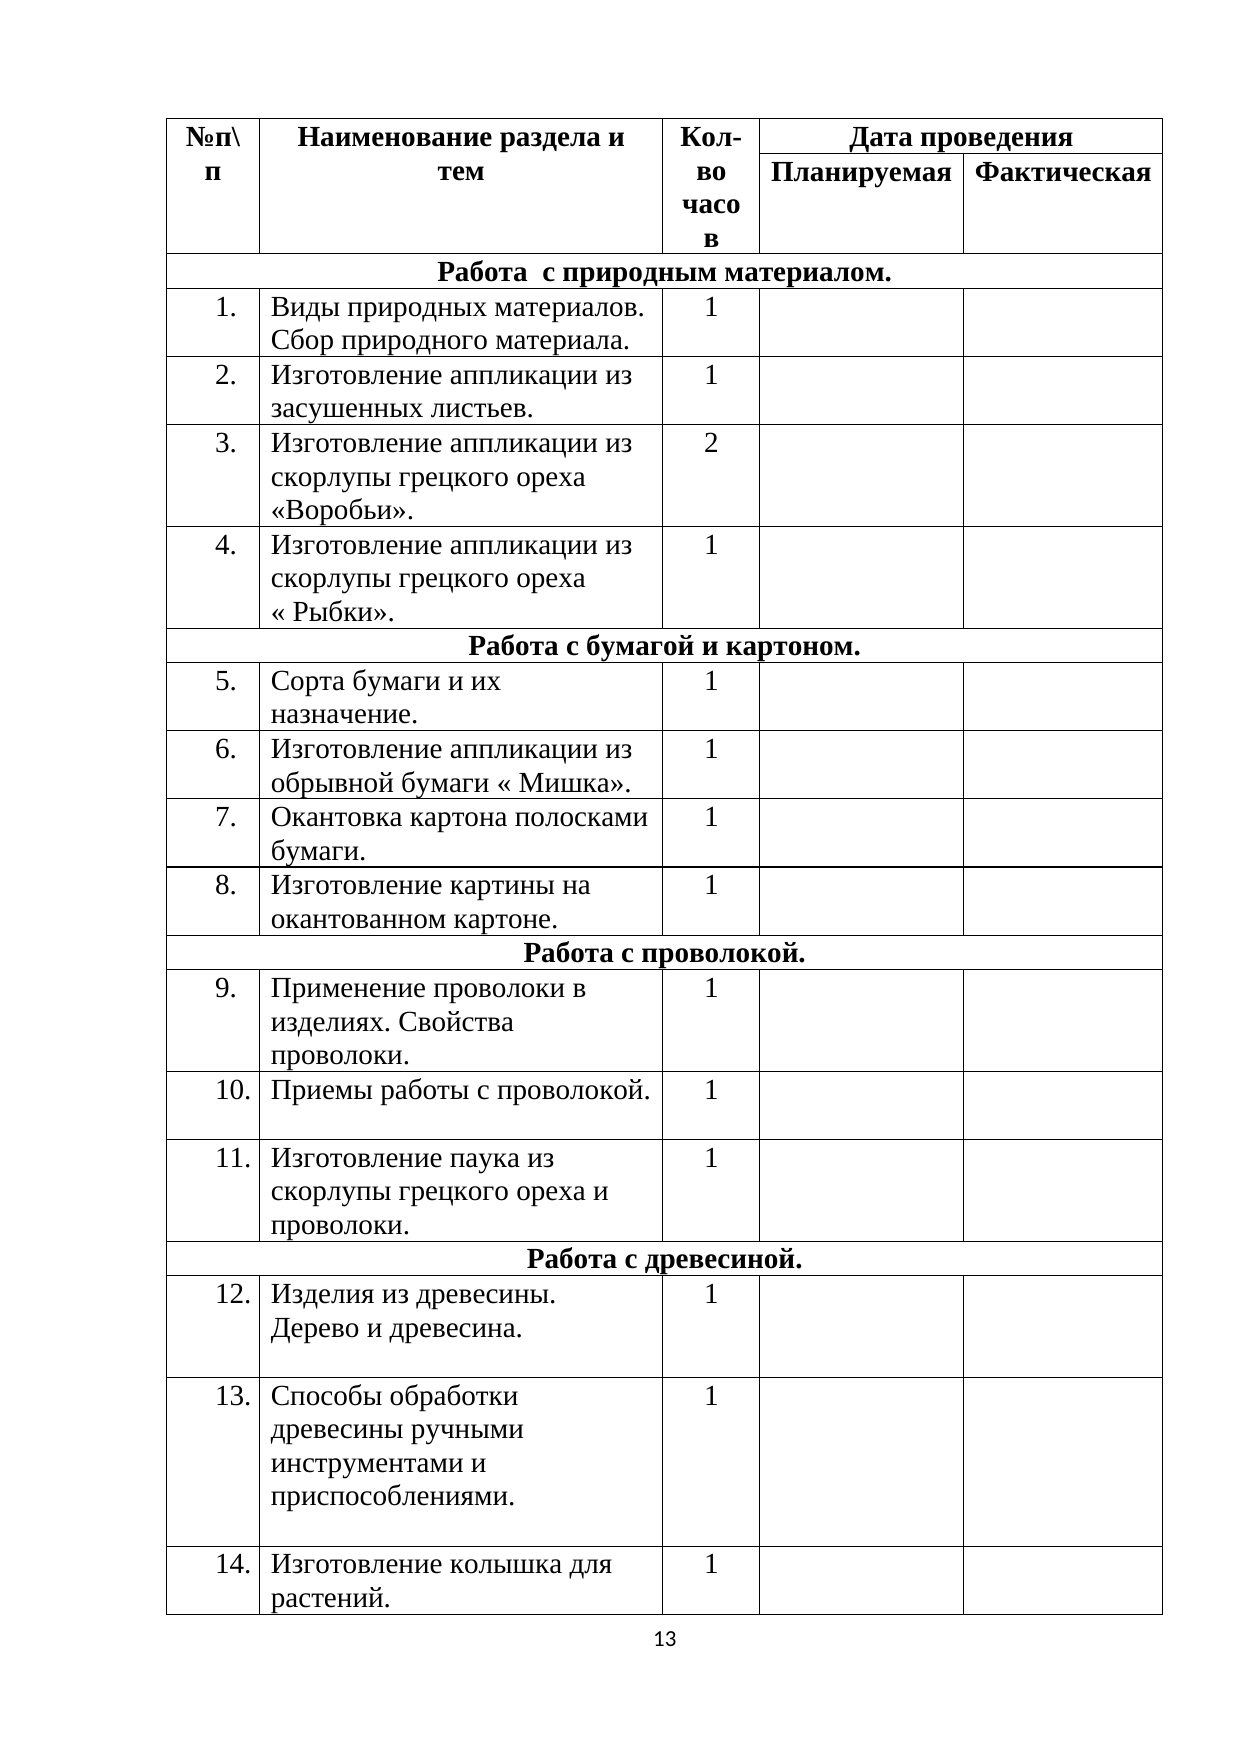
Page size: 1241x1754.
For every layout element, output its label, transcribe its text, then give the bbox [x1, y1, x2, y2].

table_cell Виды природных материалов. Сбор природного материала. [260, 289, 662, 356]
table_cell Работа с бумагой и картоном. [167, 629, 1162, 662]
table_cell [760, 1072, 963, 1139]
table_cell 1 [663, 1072, 759, 1139]
table_cell 1 [663, 1140, 759, 1241]
table_cell [167, 1276, 259, 1377]
table_cell [760, 527, 963, 627]
table_cell 1 [663, 1378, 759, 1546]
table_cell Работа с проволокой. [167, 936, 1162, 969]
table_cell [167, 289, 259, 356]
table_cell [167, 1378, 259, 1546]
table_cell [760, 1276, 963, 1377]
table_cell 1 [663, 970, 759, 1071]
table_cell [760, 1140, 963, 1241]
table_cell 1 [663, 527, 759, 627]
table_cell [964, 1378, 1162, 1546]
table_cell 1 [663, 289, 759, 356]
table_cell [760, 357, 963, 424]
table_header Кол-во часов [663, 119, 759, 253]
table_cell [964, 731, 1162, 798]
table_cell Изготовление аппликации из обрывной бумаги « Мишка». [260, 731, 662, 798]
table_cell Изготовление аппликации из засушенных листьев. [260, 357, 662, 424]
table_cell Сорта бумаги и их назначение. [260, 663, 662, 730]
table_cell [760, 1547, 963, 1614]
table_cell Применение проволоки в изделиях. Свойства проволоки. [260, 970, 662, 1071]
table_cell [964, 1140, 1162, 1241]
table_cell 1 [663, 799, 759, 866]
table_cell [964, 527, 1162, 627]
table_cell [964, 1276, 1162, 1377]
table_cell Изготовление картины на окантованном картоне. [260, 868, 662, 934]
table_cell Способы обработки древесины ручными инструментами и приспособлениями. [260, 1378, 662, 1546]
table_cell 1 [663, 357, 759, 424]
table_cell Изготовление аппликации из скорлупы грецкого ореха «Воробьи». [260, 425, 662, 526]
table_cell [167, 799, 259, 866]
table_cell [167, 1547, 259, 1614]
table_cell Фактическая [964, 154, 1162, 253]
table_cell 2 [663, 425, 759, 526]
table_header Дата проведения [760, 119, 1162, 153]
table_cell [167, 425, 259, 526]
table_cell 1 [663, 663, 759, 730]
table_cell [760, 425, 963, 526]
table_header Наименование раздела и тем [260, 119, 662, 253]
table_cell 1 [663, 1276, 759, 1377]
table_cell Приемы работы с проволокой. [260, 1072, 662, 1139]
table_cell [167, 663, 259, 730]
table_cell [167, 1072, 259, 1139]
table_cell [760, 1378, 963, 1546]
table_cell Работа с природным материалом. [167, 254, 1162, 288]
table_cell Изготовление колышка для растений. [260, 1547, 662, 1614]
table_cell [964, 425, 1162, 526]
table_cell [760, 868, 963, 934]
table_cell [964, 970, 1162, 1071]
table_cell [964, 1072, 1162, 1139]
table_cell Окантовка картона полосками бумаги. [260, 799, 662, 866]
table_cell [964, 289, 1162, 356]
table_cell [760, 731, 963, 798]
table_cell 1 [663, 731, 759, 798]
table_cell Изготовление аппликации из скорлупы грецкого ореха « Рыбки». [260, 527, 662, 627]
table_cell [964, 1547, 1162, 1614]
table_cell Изделия из древесины. Дерево и древесина. [260, 1276, 662, 1377]
table_cell 1 [663, 868, 759, 934]
table_cell [964, 663, 1162, 730]
table_cell [964, 357, 1162, 424]
table_cell [167, 357, 259, 424]
table_cell [760, 663, 963, 730]
table_cell Планируемая [760, 154, 963, 253]
table_cell 1 [663, 1547, 759, 1614]
table_header №п\п [167, 119, 259, 253]
table_cell Работа с древесиной. [167, 1242, 1162, 1275]
table_cell [964, 799, 1162, 866]
table_cell [167, 970, 259, 1071]
table_cell [760, 970, 963, 1071]
table_cell Изготовление паука из скорлупы грецкого ореха и проволоки. [260, 1140, 662, 1241]
table_cell [760, 799, 963, 866]
table_cell [167, 731, 259, 798]
table_cell [964, 868, 1162, 934]
table_cell [167, 1140, 259, 1241]
table_cell [167, 527, 259, 627]
table_cell [167, 868, 259, 934]
table_cell [760, 289, 963, 356]
